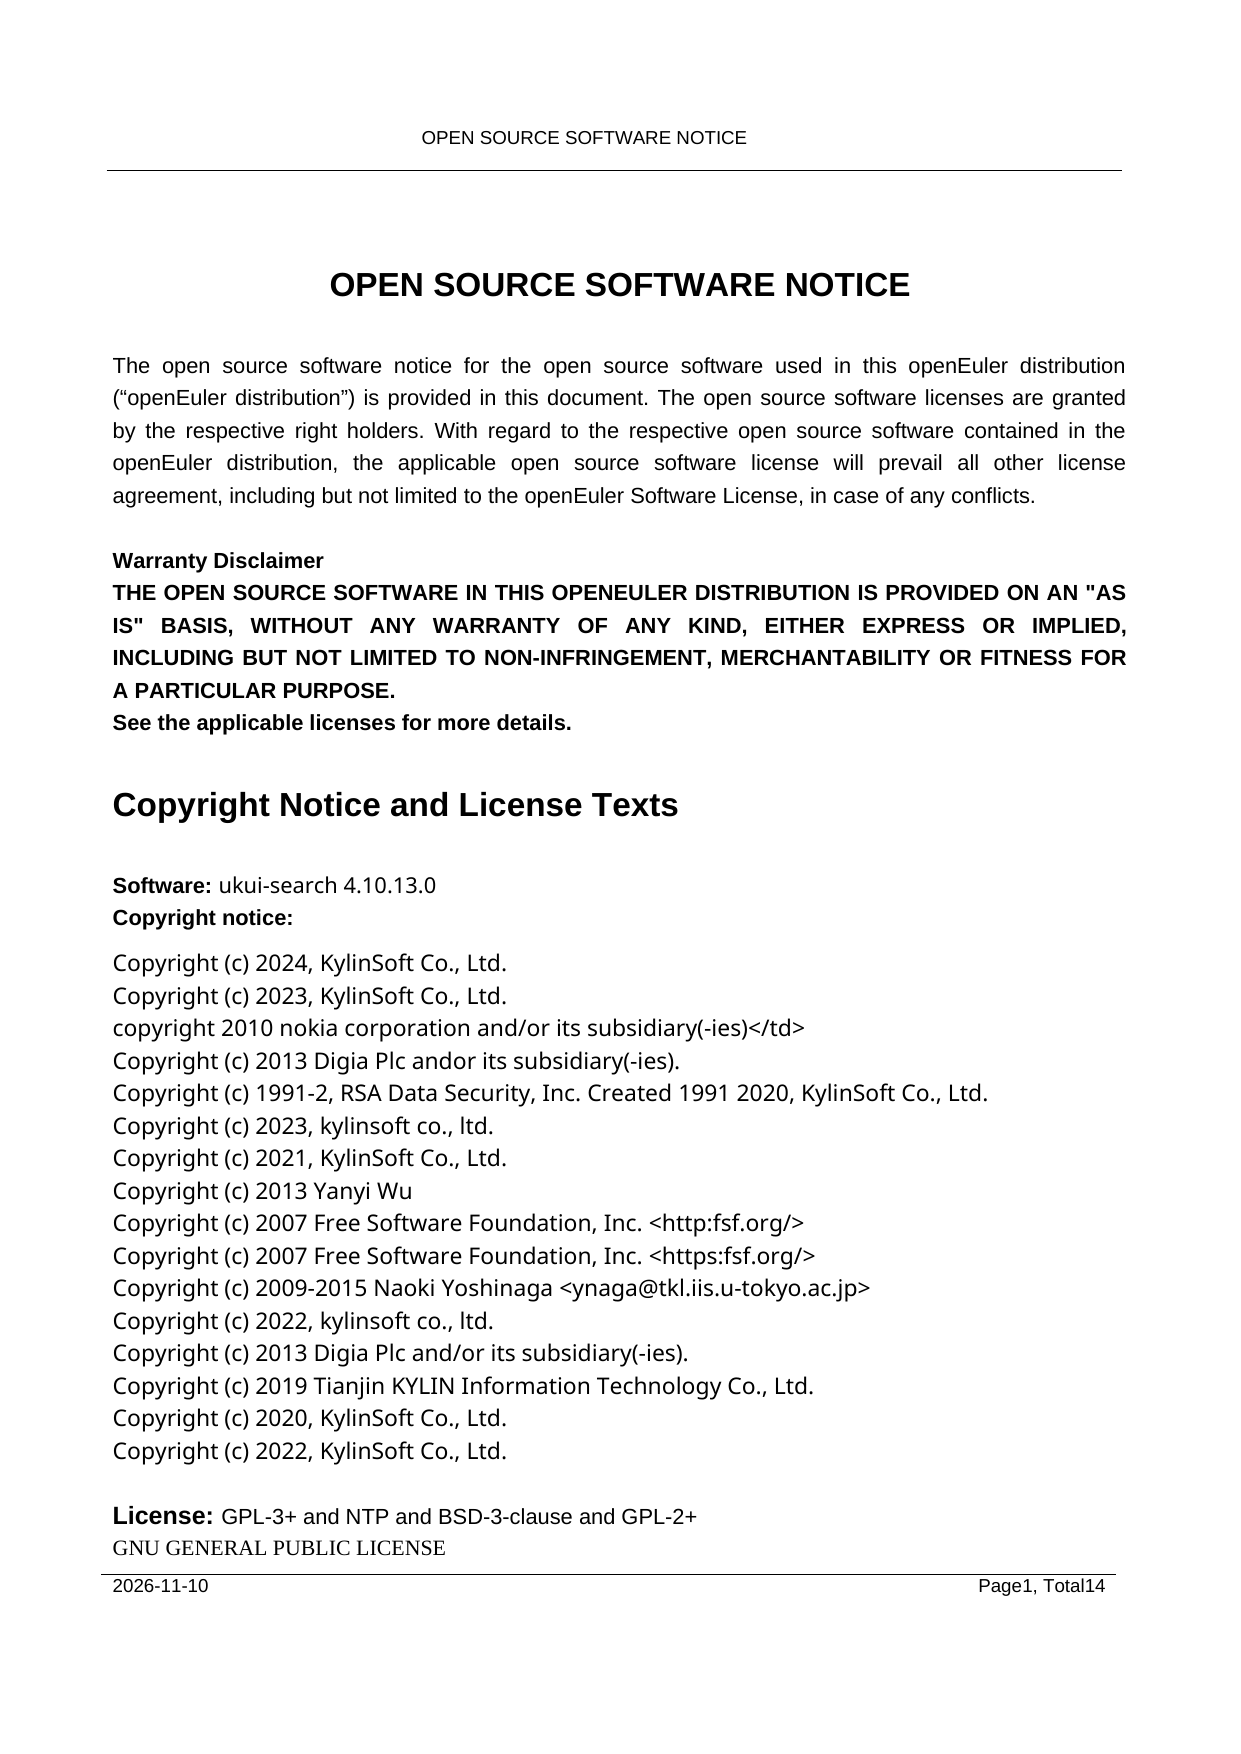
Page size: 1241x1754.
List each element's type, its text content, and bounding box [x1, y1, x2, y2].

text OPEN SOURCE SOFTWARE NOTICE [112, 251, 1128, 316]
text Copyright (c) 2024, KylinSoft Co., Ltd. Copyright (c) 2023, KylinSoft Co., Ltd. copyright 2010 nokia corporation and/or its subsidiary(-ies)</td> Copyright (c) 2013 Digia Plc andor its subsidiary(-ies). Copyright (c) 1991-2, RSA Data Security, Inc. Created 1991 2020, KylinSoft Co., Ltd. Copyright (c) 2023, kylinsoft co., ltd. Copyright (c) 2021, KylinSoft Co., Ltd. Copyright (c) 2013 Yanyi Wu Copyright (c) 2007 Free Software Foundation, Inc. <http:fsf.org/> Copyright (c) 2007 Free Software Foundation, Inc. <https:fsf.org/> Copyright (c) 2009-2015 Naoki Yoshinaga <ynaga@tkl.iis.u-tokyo.ac.jp> Copyright (c) 2022, kylinsoft co., ltd. Copyright (c) 2013 Digia Plc and/or its subsidiary(-ies). Copyright (c) 2019 Tianjin KYLIN Information Technology Co., Ltd. Copyright (c) 2020, KylinSoft Co., Ltd. Copyright (c) 2022, KylinSoft Co., Ltd. [112, 947, 1128, 1499]
title Software: ukui-search 4.10.13.0 [112, 869, 1128, 901]
text The open source software notice for the open source software used in this openEuler distribution (“openEuler distribution”) is provided in this document. The open source software licenses are granted by the respective right holders. With regard to the respective open source software contained in the openEuler distribution, the applicable open source software license will prevail all other license agreement, including but not limited to the openEuler Software License, in case of any conflicts. [112, 349, 1128, 511]
text Copyright Notice and License Texts [112, 771, 1128, 836]
text License: GPL-3+ and NTP and BSD-3-clause and GPL-2+ [112, 1499, 1128, 1532]
text Warranty Disclaimer [112, 544, 1128, 576]
text Copyright notice: [112, 901, 1128, 934]
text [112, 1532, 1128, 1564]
text THE OPEN SOURCE SOFTWARE IN THIS OPENEULER DISTRIBUTION IS PROVIDED ON AN "AS IS" BASIS, WITHOUT ANY WARRANTY OF ANY KIND, EITHER EXPRESS OR IMPLIED, INCLUDING BUT NOT LIMITED TO NON-INFRINGEMENT, MERCHANTABILITY OR FITNESS FOR A PARTICULAR PURPOSE. See the applicable licenses for more details. [112, 576, 1128, 739]
